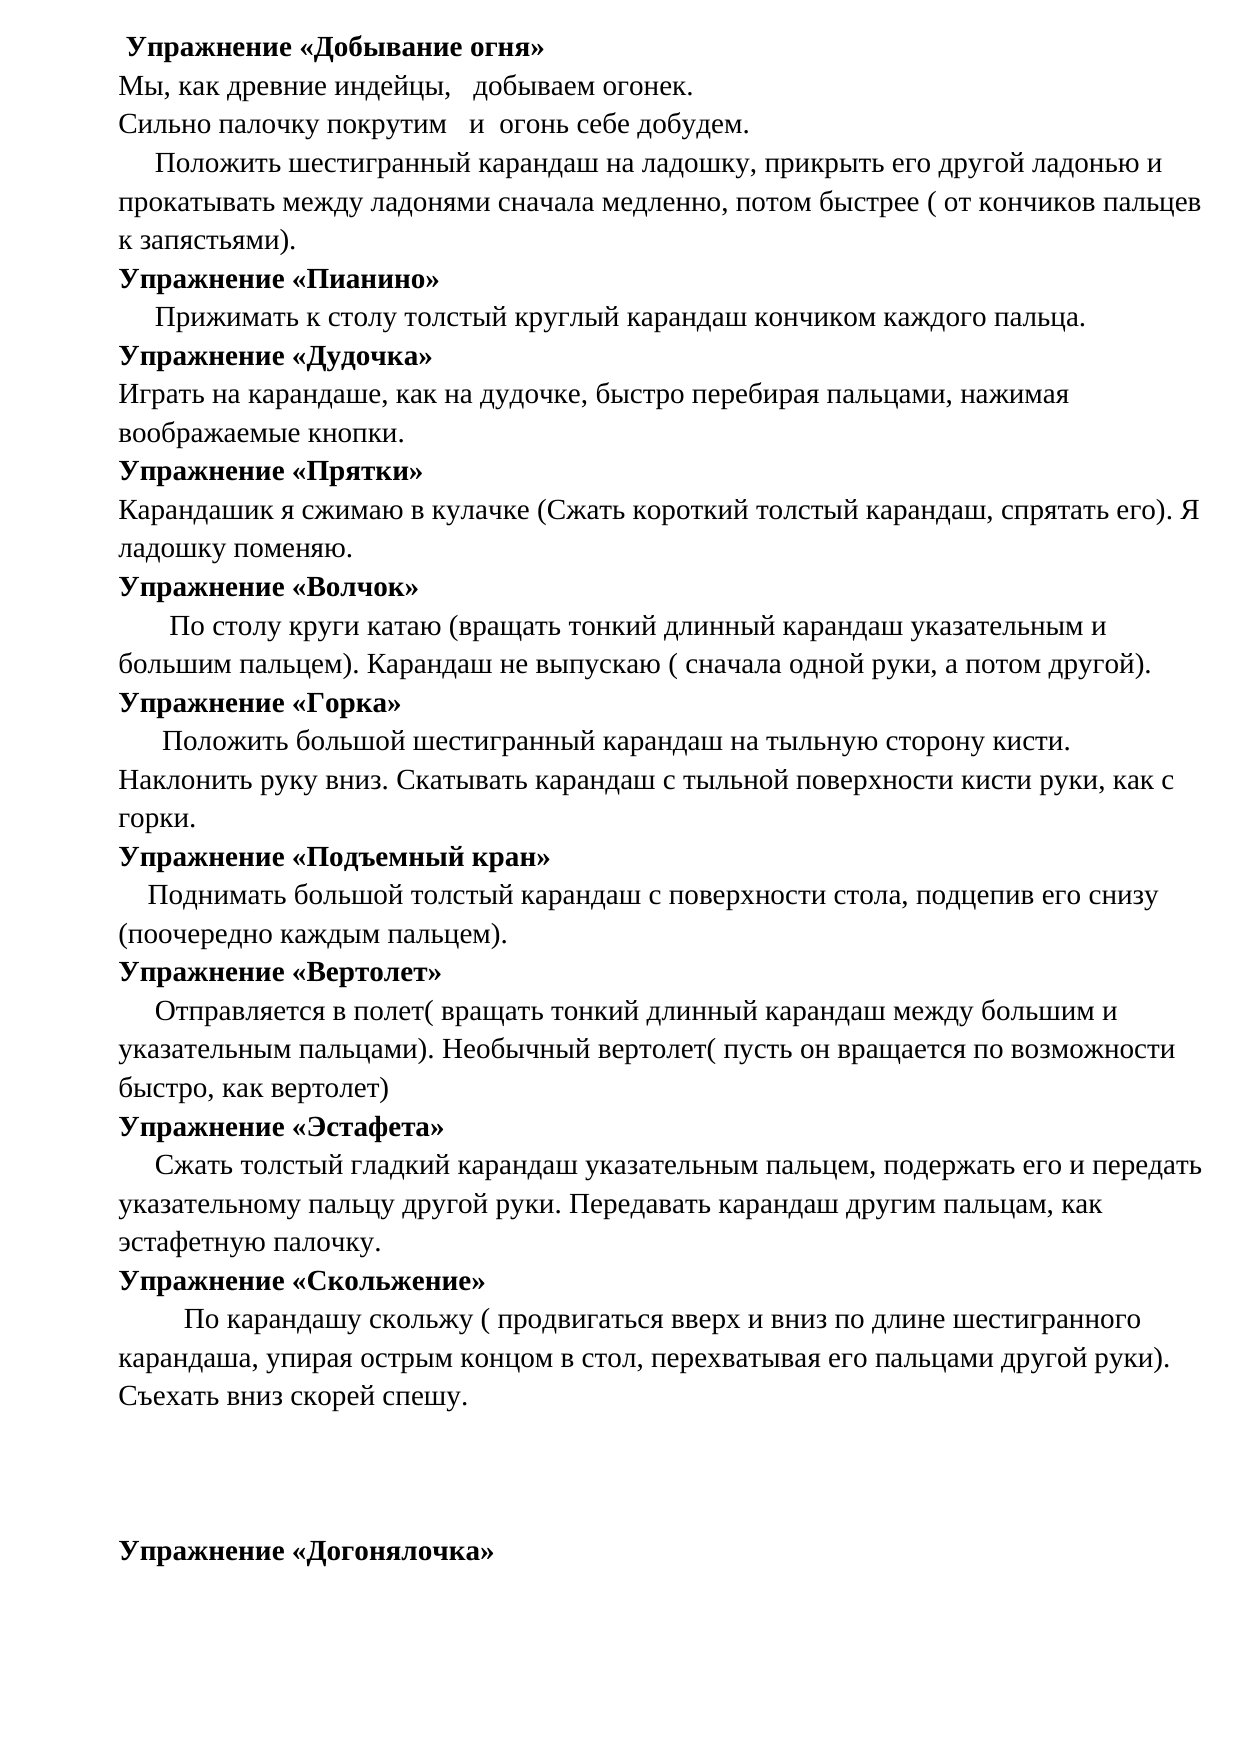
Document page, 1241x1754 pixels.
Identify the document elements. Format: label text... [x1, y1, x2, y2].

text Отправляется в полет( вращать тонкий длинный карандаш между большим и указательным пальцами). Необычный вертолет( пусть он вращается по возможности быстро, как вертолет) [118, 993, 1211, 1104]
text Прижимать к столу толстый круглый карандаш кончиком каждого пальца. [118, 299, 1211, 333]
text Упражнение «Горка» [118, 685, 1211, 718]
text Упражнение «Волчок» [118, 569, 1211, 603]
text Сжать толстый гладкий карандаш указательным пальцем, подержать его и передать указательному пальцу другой руки. Передавать карандаш другим пальцам, как эстафетную палочку. [118, 1147, 1211, 1258]
text Упражнение «Подъемный кран» [118, 839, 1211, 872]
text Карандашик я сжимаю в кулачке (Сжать короткий толстый карандаш, спрятать его). Я ладошку поменяю. [118, 492, 1211, 564]
text Упражнение «Эстафета» [118, 1109, 1211, 1142]
text Упражнение «Вертолет» [118, 954, 1211, 988]
text Мы, как древние индейцы, добываем огонек. [118, 68, 1211, 102]
text Поднимать большой толстый карандаш с поверхности стола, подцепив его снизу (поочередно каждым пальцем). [118, 877, 1211, 949]
text Сильно палочку покрутим и огонь себе добудем. [118, 107, 1211, 140]
text Упражнение «Дудочка» [118, 338, 1211, 371]
text По карандашу скольжу ( продвигаться вверх и вниз по длине шестигранного карандаша, упирая острым концом в стол, перехватывая его пальцами другой руки). Съехать вниз скорей спешу. [118, 1301, 1211, 1412]
text Упражнение «Пианино» [118, 261, 1211, 294]
text Положить большой шестигранный карандаш на тыльную сторону кисти. Наклонить руку вниз. Скатывать карандаш с тыльной поверхности кисти руки, как с горки. [118, 723, 1211, 834]
text Положить шестигранный карандаш на ладошку, прикрыть его другой ладонью и прокатывать между ладонями сначала медленно, потом быстрее ( от кончиков пальцев к запястьями). [118, 145, 1211, 256]
text Упражнение «Добывание огня» [118, 29, 1211, 63]
text Упражнение «Прятки» [118, 453, 1211, 487]
text По столу круги катаю (вращать тонкий длинный карандаш указательным и большим пальцем). Карандаш не выпускаю ( сначала одной руки, а потом другой). [118, 608, 1211, 680]
text Играть на карандаше, как на дудочке, быстро перебирая пальцами, нажимая воображаемые кнопки. [118, 376, 1211, 448]
text Упражнение «Скольжение» [118, 1263, 1211, 1296]
text Упражнение «Догонялочка» [118, 1533, 1211, 1566]
